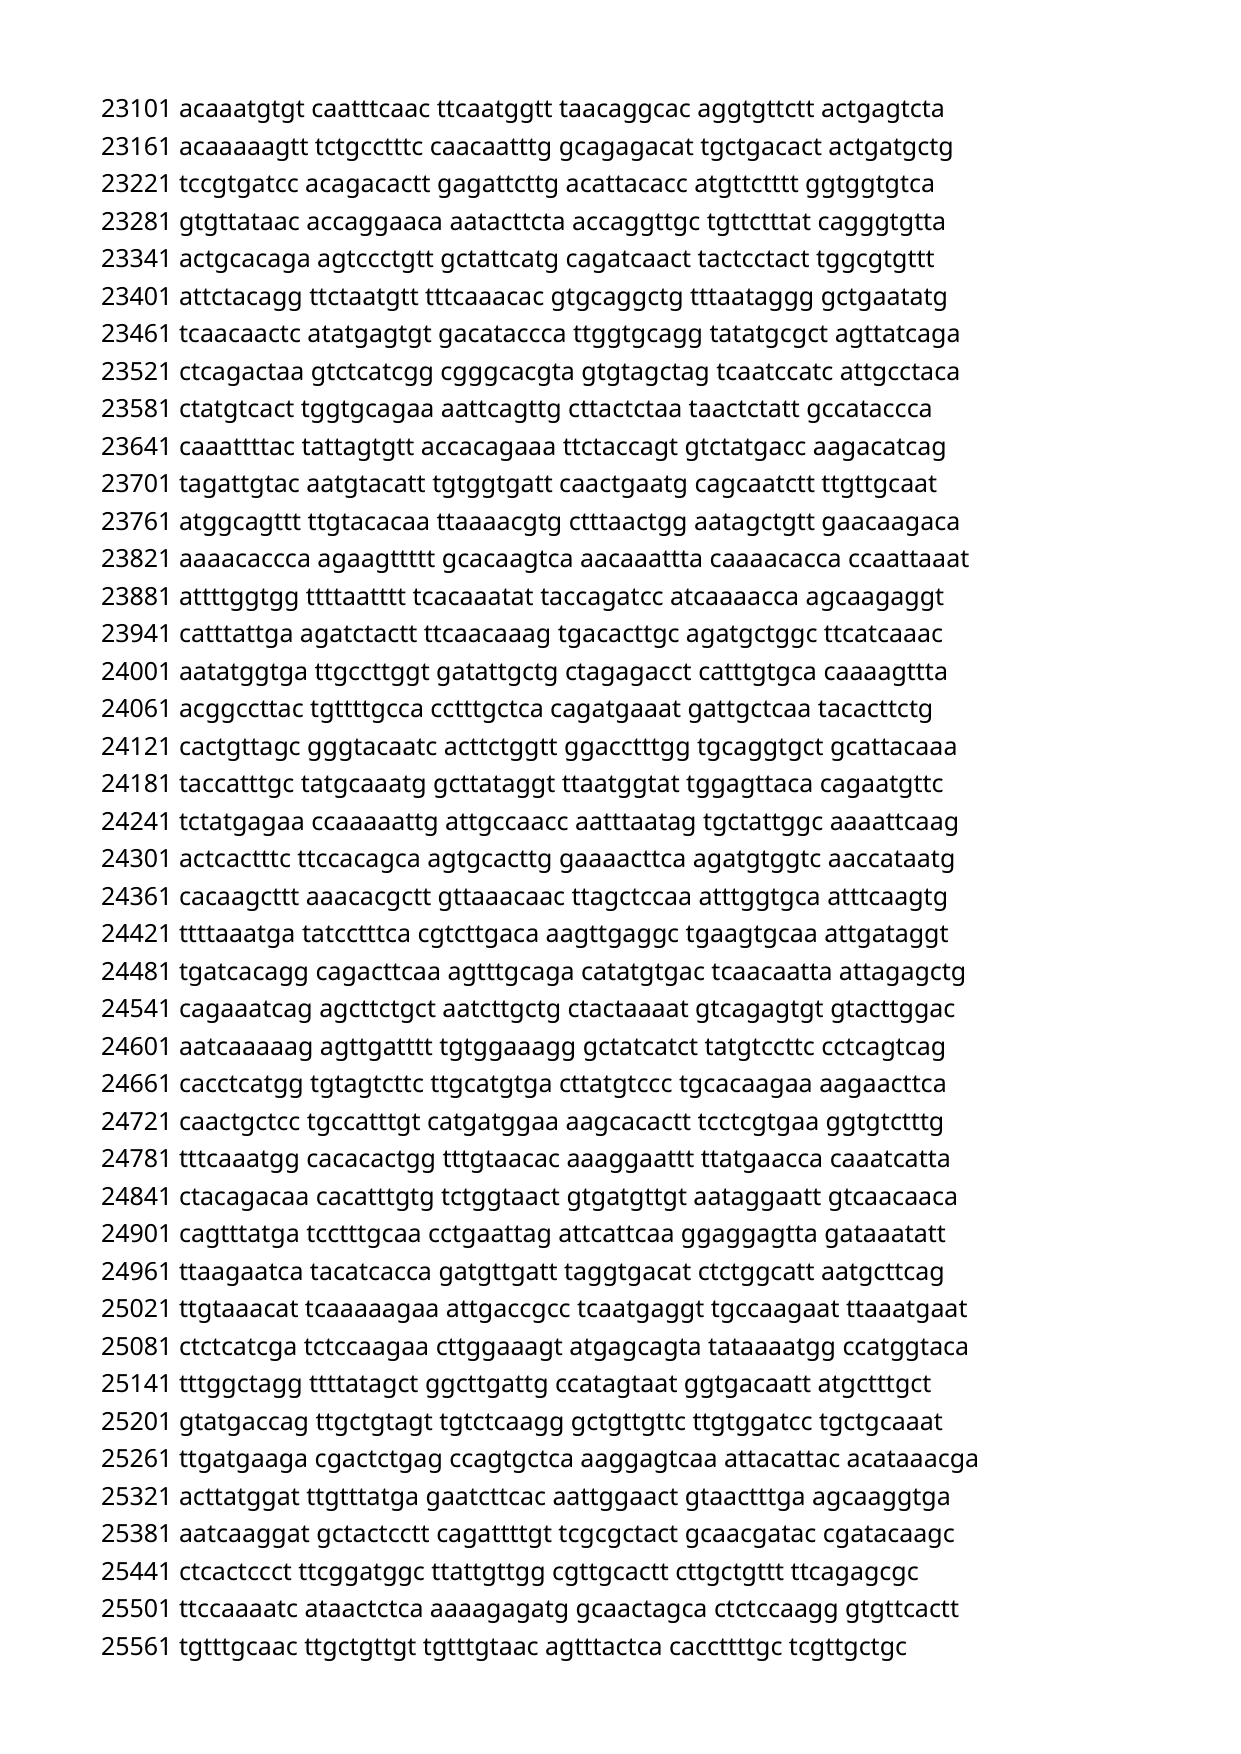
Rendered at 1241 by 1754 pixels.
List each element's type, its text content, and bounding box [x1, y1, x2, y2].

text 25561 tgtttgcaac ttgctgttgt tgtttgtaac agtttactca caccttttgc tcgttgctgc [75, 1627, 1165, 1664]
text 24001 aatatggtga ttgccttggt gatattgctg ctagagacct catttgtgca caaaagttta [75, 652, 1165, 689]
text 24301 actcactttc ttccacagca agtgcacttg gaaaacttca agatgtggtc aaccataatg [75, 839, 1165, 877]
text 24541 cagaaatcag agcttctgct aatcttgctg ctactaaaat gtcagagtgt gtacttggac [75, 989, 1165, 1027]
text 23941 catttattga agatctactt ttcaacaaag tgacacttgc agatgctggc ttcatcaaac [75, 614, 1165, 652]
text 23221 tccgtgatcc acagacactt gagattcttg acattacacc atgttctttt ggtggtgtca [75, 164, 1165, 202]
text 23821 aaaacaccca agaagttttt gcacaagtca aacaaattta caaaacacca ccaattaaat [75, 539, 1165, 577]
text 23281 gtgttataac accaggaaca aatacttcta accaggttgc tgttctttat cagggtgtta [75, 202, 1165, 239]
text 24721 caactgctcc tgccatttgt catgatggaa aagcacactt tcctcgtgaa ggtgtctttg [75, 1102, 1165, 1139]
text 24961 ttaagaatca tacatcacca gatgttgatt taggtgacat ctctggcatt aatgcttcag [75, 1252, 1165, 1289]
text 23521 ctcagactaa gtctcatcgg cgggcacgta gtgtagctag tcaatccatc attgcctaca [75, 352, 1165, 389]
text 23341 actgcacaga agtccctgtt gctattcatg cagatcaact tactcctact tggcgtgttt [75, 239, 1165, 277]
text 24481 tgatcacagg cagacttcaa agtttgcaga catatgtgac tcaacaatta attagagctg [75, 952, 1165, 989]
text 23881 attttggtgg ttttaatttt tcacaaatat taccagatcc atcaaaacca agcaagaggt [75, 577, 1165, 614]
text 25381 aatcaaggat gctactcctt cagattttgt tcgcgctact gcaacgatac cgatacaagc [75, 1514, 1165, 1552]
text 25201 gtatgaccag ttgctgtagt tgtctcaagg gctgttgttc ttgtggatcc tgctgcaaat [75, 1402, 1165, 1439]
text 23761 atggcagttt ttgtacacaa ttaaaacgtg ctttaactgg aatagctgtt gaacaagaca [75, 502, 1165, 539]
text 24361 cacaagcttt aaacacgctt gttaaacaac ttagctccaa atttggtgca atttcaagtg [75, 877, 1165, 914]
text 23461 tcaacaactc atatgagtgt gacataccca ttggtgcagg tatatgcgct agttatcaga [75, 314, 1165, 352]
text 23101 acaaatgtgt caatttcaac ttcaatggtt taacaggcac aggtgttctt actgagtcta [75, 89, 1165, 127]
text 24241 tctatgagaa ccaaaaattg attgccaacc aatttaatag tgctattggc aaaattcaag [75, 802, 1165, 839]
text 23161 acaaaaagtt tctgcctttc caacaatttg gcagagacat tgctgacact actgatgctg [75, 127, 1165, 164]
text 25081 ctctcatcga tctccaagaa cttggaaagt atgagcagta tataaaatgg ccatggtaca [75, 1327, 1165, 1364]
text 24421 ttttaaatga tatcctttca cgtcttgaca aagttgaggc tgaagtgcaa attgataggt [75, 914, 1165, 952]
text 24841 ctacagacaa cacatttgtg tctggtaact gtgatgttgt aataggaatt gtcaacaaca [75, 1177, 1165, 1214]
text 24181 taccatttgc tatgcaaatg gcttataggt ttaatggtat tggagttaca cagaatgttc [75, 764, 1165, 802]
text 23641 caaattttac tattagtgtt accacagaaa ttctaccagt gtctatgacc aagacatcag [75, 427, 1165, 464]
text 25441 ctcactccct ttcggatggc ttattgttgg cgttgcactt cttgctgttt ttcagagcgc [75, 1552, 1165, 1589]
text 24601 aatcaaaaag agttgatttt tgtggaaagg gctatcatct tatgtccttc cctcagtcag [75, 1027, 1165, 1064]
text 24781 tttcaaatgg cacacactgg tttgtaacac aaaggaattt ttatgaacca caaatcatta [75, 1139, 1165, 1177]
text 24121 cactgttagc gggtacaatc acttctggtt ggacctttgg tgcaggtgct gcattacaaa [75, 727, 1165, 764]
text 25021 ttgtaaacat tcaaaaagaa attgaccgcc tcaatgaggt tgccaagaat ttaaatgaat [75, 1289, 1165, 1327]
text 24901 cagtttatga tcctttgcaa cctgaattag attcattcaa ggaggagtta gataaatatt [75, 1214, 1165, 1252]
text 25321 acttatggat ttgtttatga gaatcttcac aattggaact gtaactttga agcaaggtga [75, 1477, 1165, 1514]
text 23581 ctatgtcact tggtgcagaa aattcagttg cttactctaa taactctatt gccataccca [75, 389, 1165, 427]
text 23701 tagattgtac aatgtacatt tgtggtgatt caactgaatg cagcaatctt ttgttgcaat [75, 464, 1165, 502]
text 25501 ttccaaaatc ataactctca aaaagagatg gcaactagca ctctccaagg gtgttcactt [75, 1589, 1165, 1627]
text 23401 attctacagg ttctaatgtt tttcaaacac gtgcaggctg tttaataggg gctgaatatg [75, 277, 1165, 314]
text 24661 cacctcatgg tgtagtcttc ttgcatgtga cttatgtccc tgcacaagaa aagaacttca [75, 1064, 1165, 1102]
text 25261 ttgatgaaga cgactctgag ccagtgctca aaggagtcaa attacattac acataaacga [75, 1439, 1165, 1477]
text 25141 tttggctagg ttttatagct ggcttgattg ccatagtaat ggtgacaatt atgctttgct [75, 1364, 1165, 1402]
text 24061 acggccttac tgttttgcca cctttgctca cagatgaaat gattgctcaa tacacttctg [75, 689, 1165, 727]
